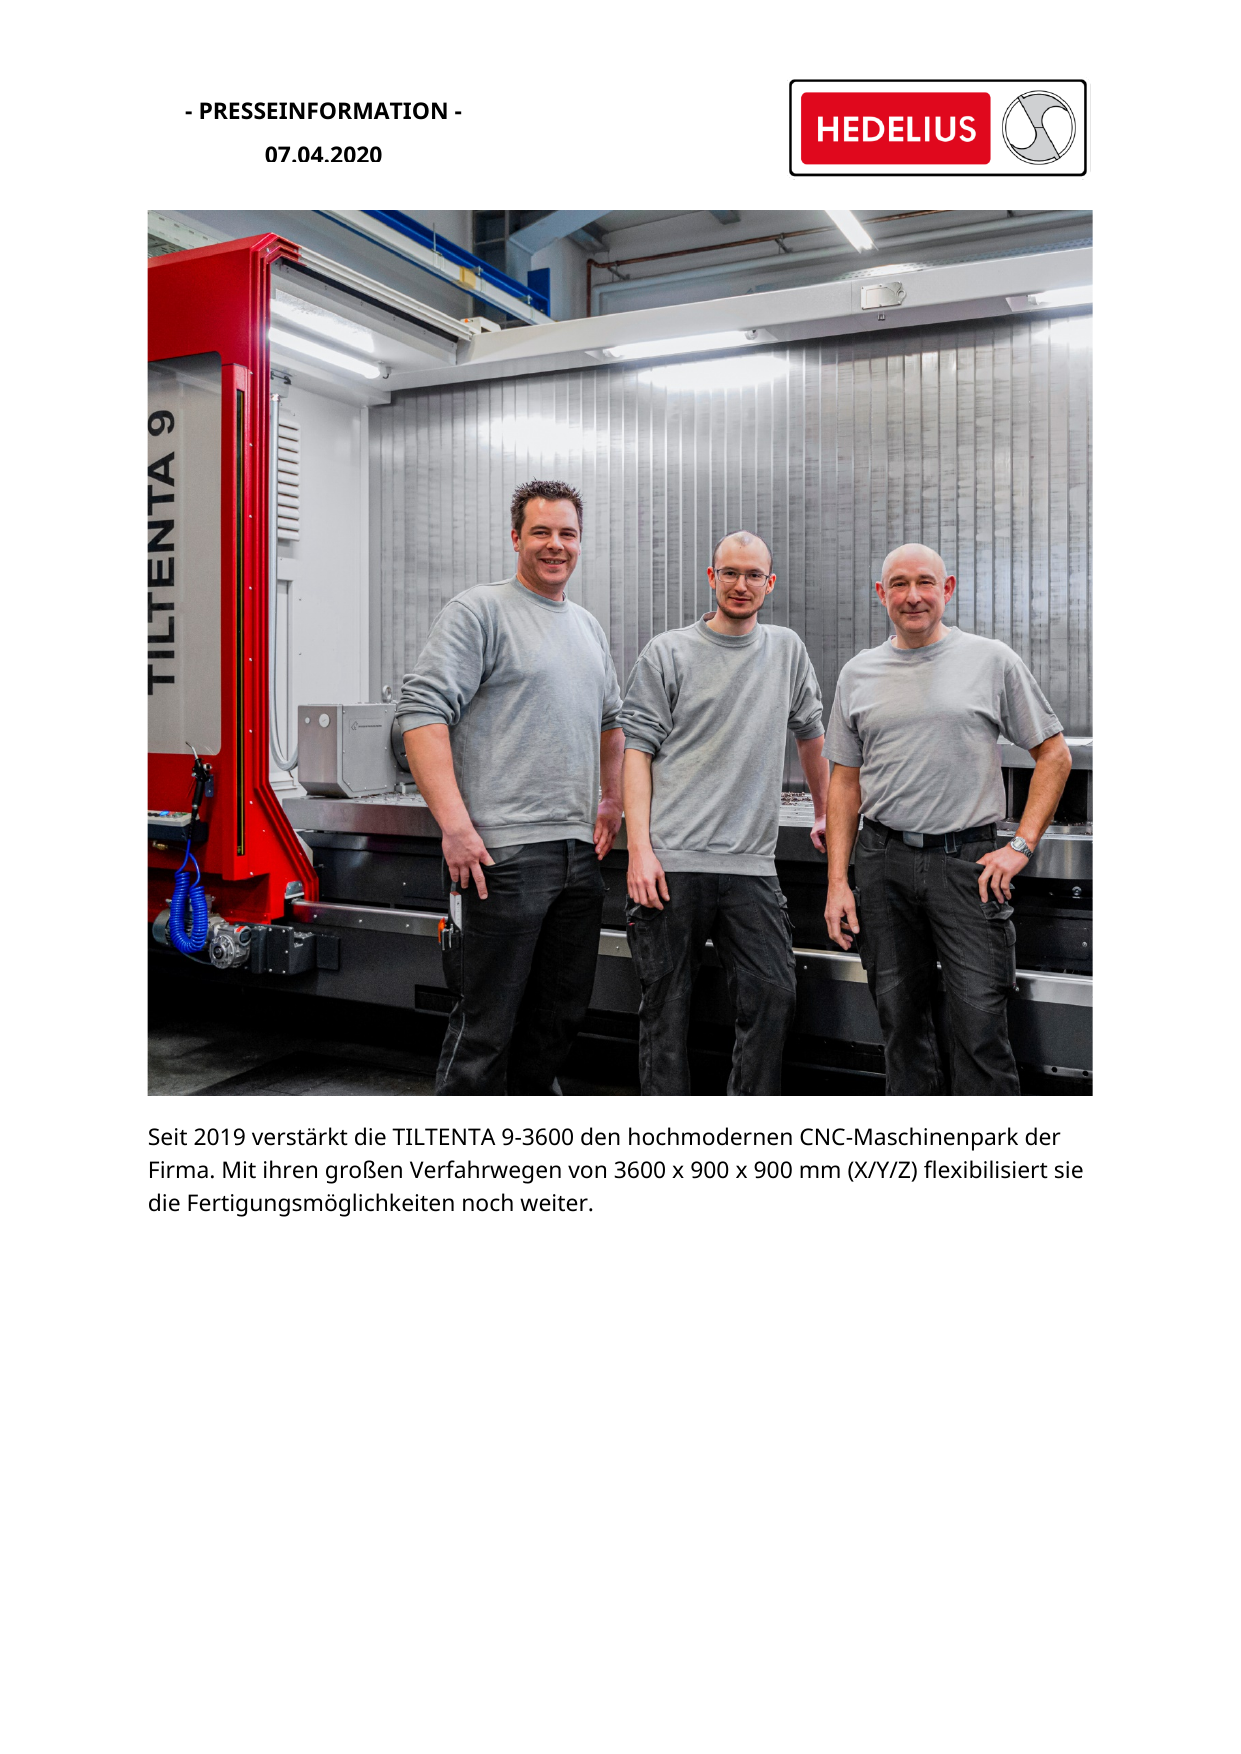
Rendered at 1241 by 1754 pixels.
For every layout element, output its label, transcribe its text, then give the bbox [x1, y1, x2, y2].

picture [783, 73, 1093, 182]
picture [147, 210, 1093, 1096]
text Seit 2019 verstärkt die TILTENTA 9-3600 den hochmodernen CNC-Maschinenpark der Firma. Mit ihren großen Verfahrwegen von 3600 x 900 x 900 mm (X/Y/Z) flexibilisiert sie die Fertigungsmöglichkeiten noch weiter. [148, 1120, 1093, 1218]
